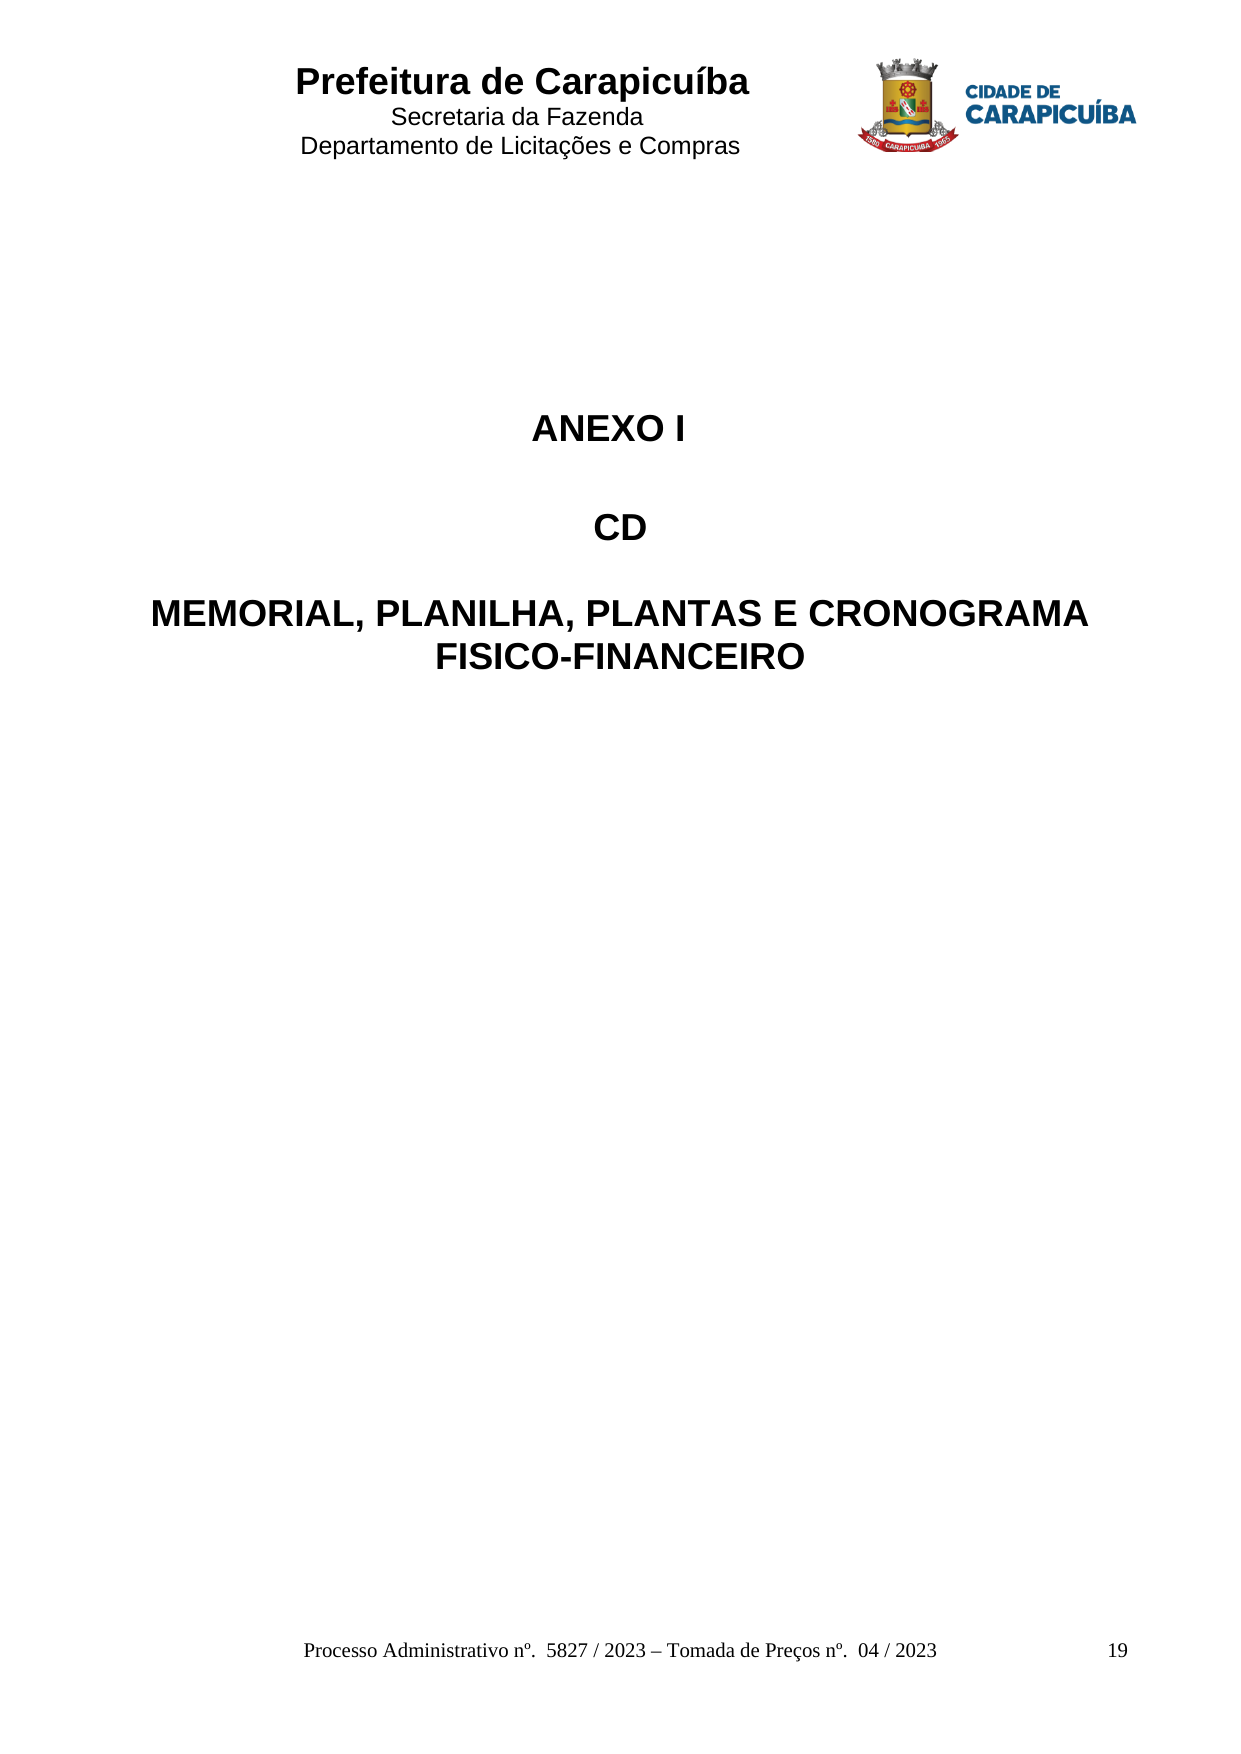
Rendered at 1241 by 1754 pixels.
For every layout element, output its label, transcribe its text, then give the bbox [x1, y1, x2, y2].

text ANEXO I [112, 406, 1104, 449]
text CD [112, 505, 1128, 548]
picture [857, 57, 1139, 152]
text MEMORIAL, PLANILHA, PLANTAS E CRONOGRAMA FISICO-FINANCEIRO [112, 591, 1128, 677]
